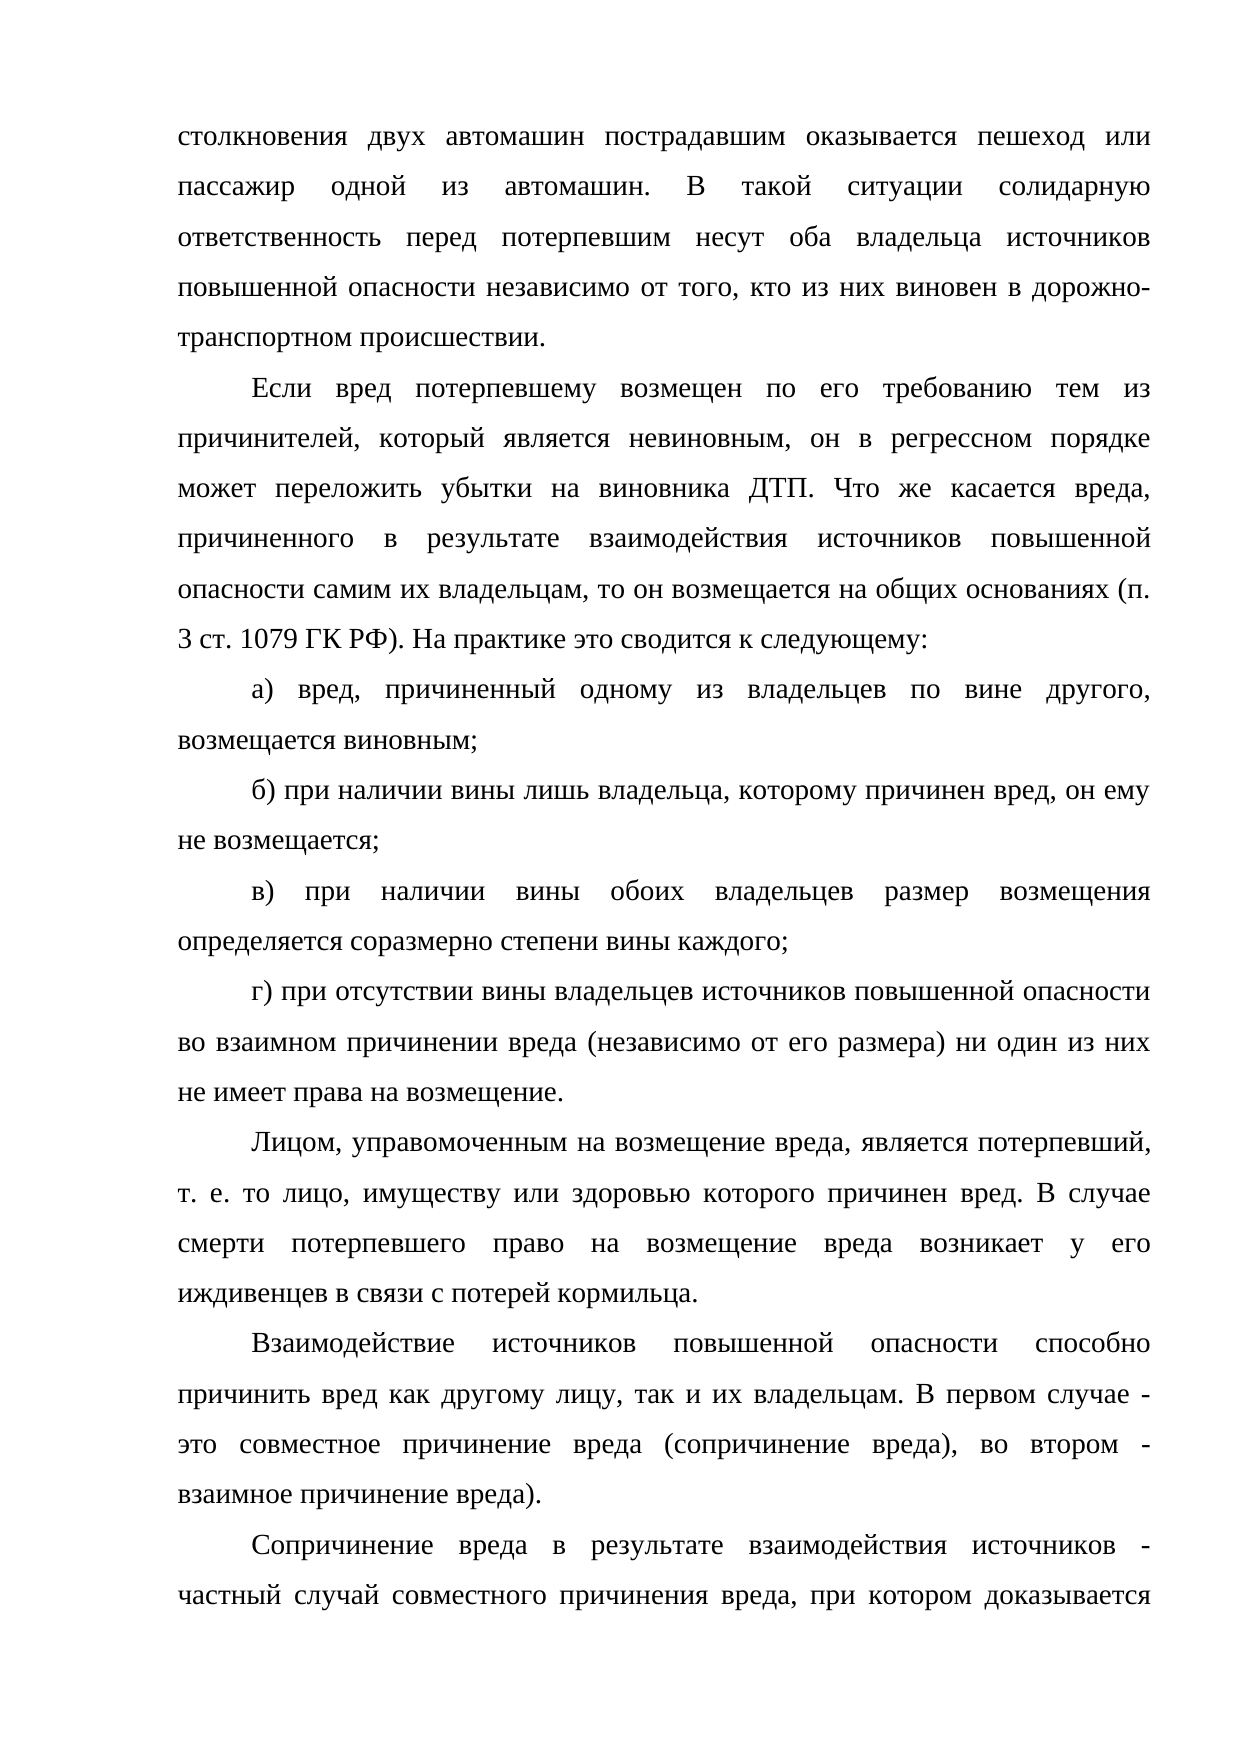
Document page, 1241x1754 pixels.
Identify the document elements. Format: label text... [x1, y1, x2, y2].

text Лицом, управомоченным на возмещение вреда, является потерпевший, т. е. то лицо, имуществу или здоровью которого причинен вред. В случае смерти потерпевшего право на возмещение вреда возникает у его иждивенцев в связи с потерей кормильца. [177, 1124, 1152, 1309]
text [177, 1527, 1152, 1611]
text г) при отсутствии вины владельцев источников повышенной опасности во взаимном причинении вреда (независимо от его размера) ни один из них не имеет права на возмещение. [177, 973, 1152, 1108]
text Взаимодействие источников повышенной опасности способно причинить вред как другому лицу, так и их владельцам. В первом случае - это совместное причинение вреда (сопричинение вреда), во втором - взаимное причинение вреда). [177, 1326, 1152, 1510]
text Если вред потерпевшему возмещен по его требованию тем из причинителей, который является невиновным, он в регрессном порядке может переложить убытки на виновника ДТП. Что же касается вреда, причиненного в результате взаимодействия источников повышенной опасности самим их владельцам, то он возмещается на общих основаниях (п. 3 ст. 1079 ГК РФ). На практике это сводится к следующему: [177, 370, 1152, 655]
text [177, 118, 1152, 353]
text б) при наличии вины лишь владельца, которому причинен вред, он ему не возмещается; [177, 772, 1152, 856]
text а) вред, причиненный одному из владельцев по вине другого, возмещается виновным; [177, 672, 1152, 755]
text в) при наличии вины обоих владельцев размер возмещения определяется соразмерно степени вины каждого; [177, 873, 1152, 957]
